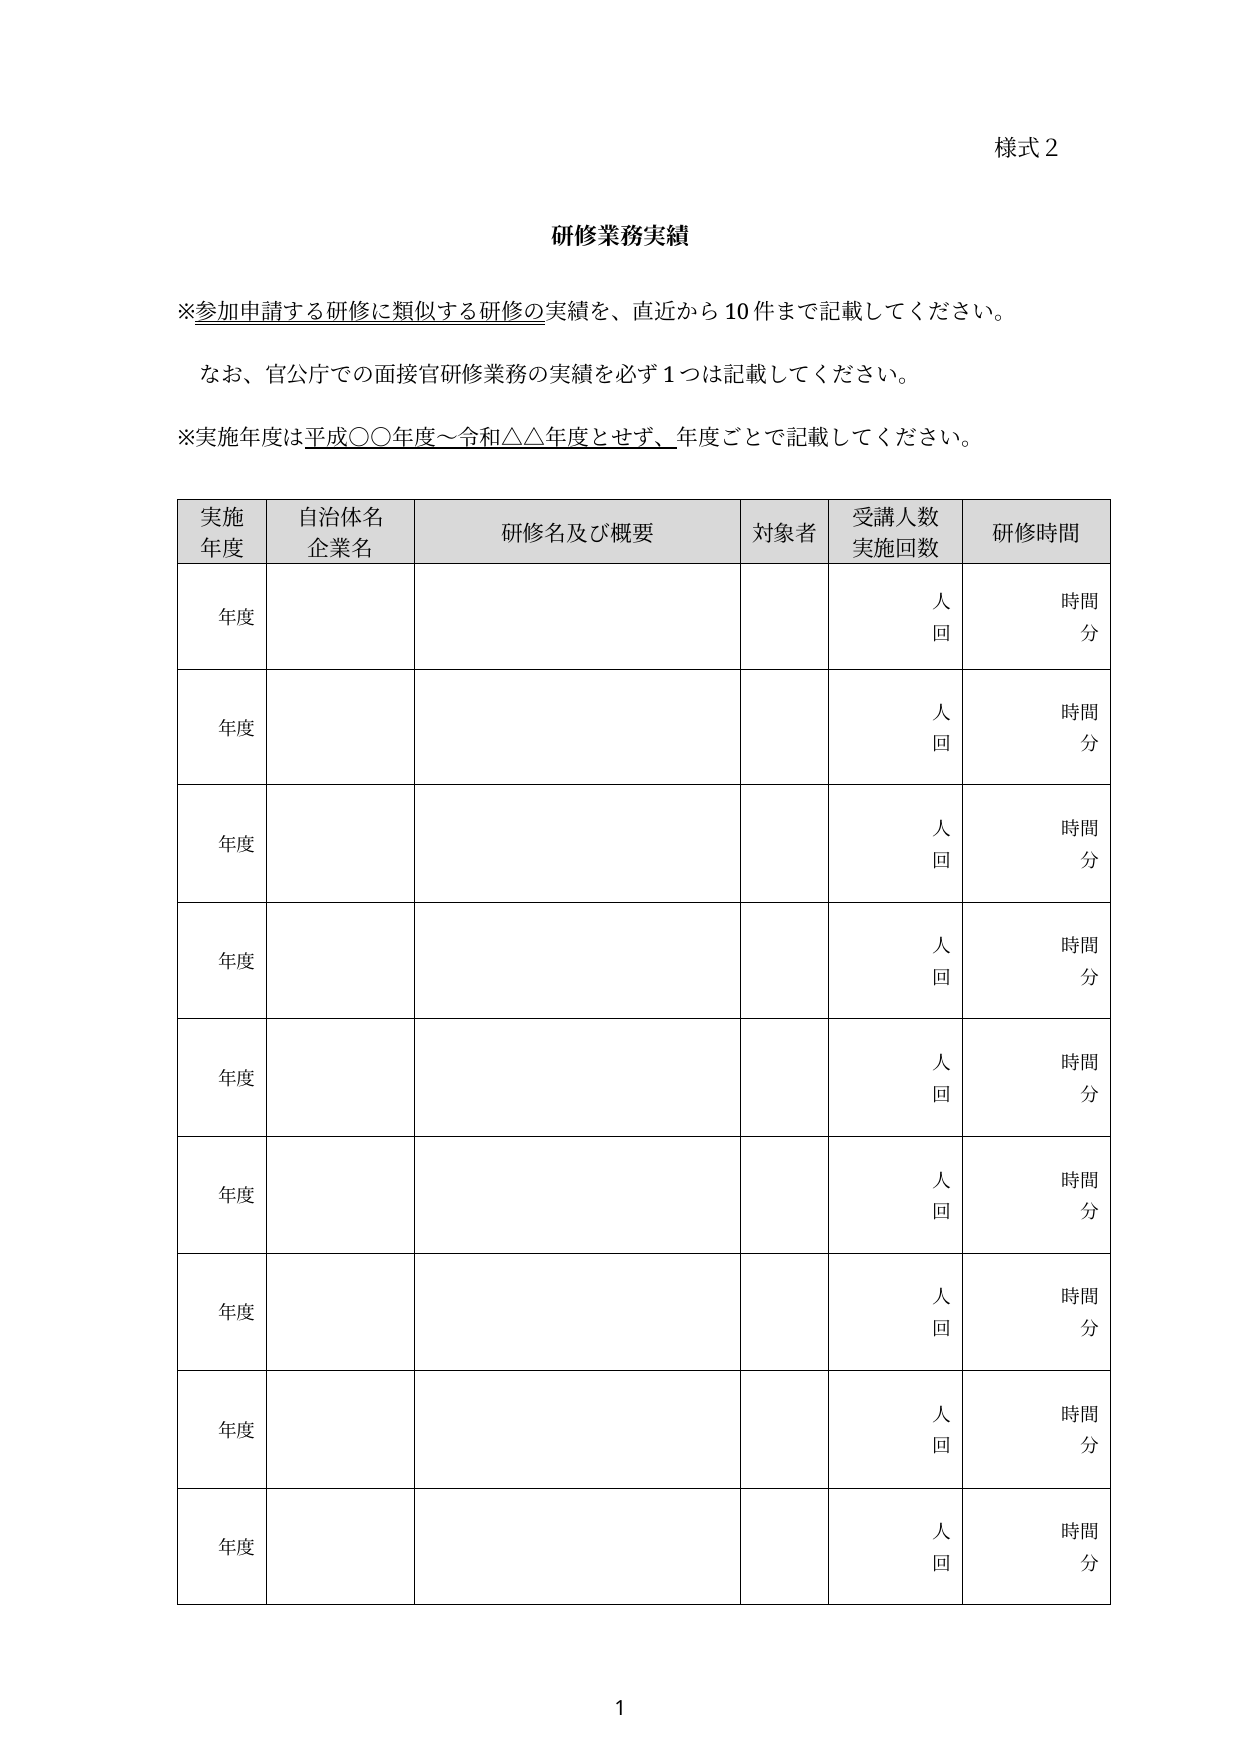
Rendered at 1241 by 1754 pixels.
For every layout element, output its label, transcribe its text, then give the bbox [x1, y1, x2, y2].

table_cell 年度 [178, 1371, 266, 1488]
table_cell [267, 1254, 414, 1369]
table_cell [415, 1254, 740, 1369]
table_cell [415, 1137, 740, 1253]
table_cell 年度 [178, 564, 266, 668]
table_cell 年度 [178, 670, 266, 784]
table_cell [415, 1371, 740, 1488]
table_header 自治体名 企業名 [267, 500, 414, 563]
table_cell [741, 903, 828, 1018]
table_cell 時間 分 [963, 785, 1110, 902]
table_cell [741, 1489, 828, 1604]
table_cell [267, 903, 414, 1018]
table_cell [267, 1137, 414, 1253]
text 研修業務実績 [177, 203, 1063, 266]
table_cell 人 回 [829, 903, 962, 1018]
table_cell 時間 分 [963, 1254, 1110, 1369]
table_cell [741, 1137, 828, 1253]
table_cell 人 回 [829, 1371, 962, 1488]
table_header 対象者 [741, 500, 828, 563]
table_cell [267, 564, 414, 668]
table_cell 時間 分 [963, 1137, 1110, 1253]
table_cell 人 回 [829, 1137, 962, 1253]
table_cell [267, 785, 414, 902]
table_header 研修時間 [963, 500, 1110, 563]
table_cell [415, 785, 740, 902]
table_cell 年度 [178, 785, 266, 902]
table_cell [415, 564, 740, 668]
table_cell [415, 1019, 740, 1136]
table_cell 人 回 [829, 1489, 962, 1604]
table_header 研修名及び概要 [415, 500, 740, 563]
text なお、官公庁での面接官研修業務の実績を必ず1つは記載してください。 [177, 342, 1063, 405]
table_cell [741, 1254, 828, 1369]
table_cell [415, 903, 740, 1018]
table_header 実施 年度 [178, 500, 266, 563]
table_cell 人 回 [829, 564, 962, 668]
table_cell 年度 [178, 1137, 266, 1253]
table_cell 時間 分 [963, 670, 1110, 784]
table_cell 年度 [178, 1019, 266, 1136]
text 様式２ [177, 116, 1063, 178]
table_cell 人 回 [829, 670, 962, 784]
table_cell [741, 1371, 828, 1488]
table_header 受講人数 実施回数 [829, 500, 962, 563]
text ※実施年度は平成○○年度～令和△△年度とせず、年度ごとで記載してください。 [177, 405, 1063, 468]
table_cell 人 回 [829, 1019, 962, 1136]
table_cell [267, 1489, 414, 1604]
table_cell 時間 分 [963, 903, 1110, 1018]
table_cell 人 回 [829, 785, 962, 902]
table_cell 時間 分 [963, 1371, 1110, 1488]
table_cell [415, 670, 740, 784]
table_cell [267, 1371, 414, 1488]
table_cell [741, 1019, 828, 1136]
text ※参加申請する研修に類似する研修の実績を、直近から10件まで記載してください。 [177, 279, 1063, 342]
table_cell 時間 分 [963, 564, 1110, 668]
table_cell [741, 670, 828, 784]
table_cell [741, 785, 828, 902]
table_cell 時間 分 [963, 1489, 1110, 1604]
table_cell 時間 分 [963, 1019, 1110, 1136]
table_cell [741, 564, 828, 668]
table_cell [267, 1019, 414, 1136]
table_cell 年度 [178, 903, 266, 1018]
table_cell 人 回 [829, 1254, 962, 1369]
table_cell 年度 [178, 1489, 266, 1604]
table_cell [267, 670, 414, 784]
table_cell 年度 [178, 1254, 266, 1369]
table_cell [415, 1489, 740, 1604]
